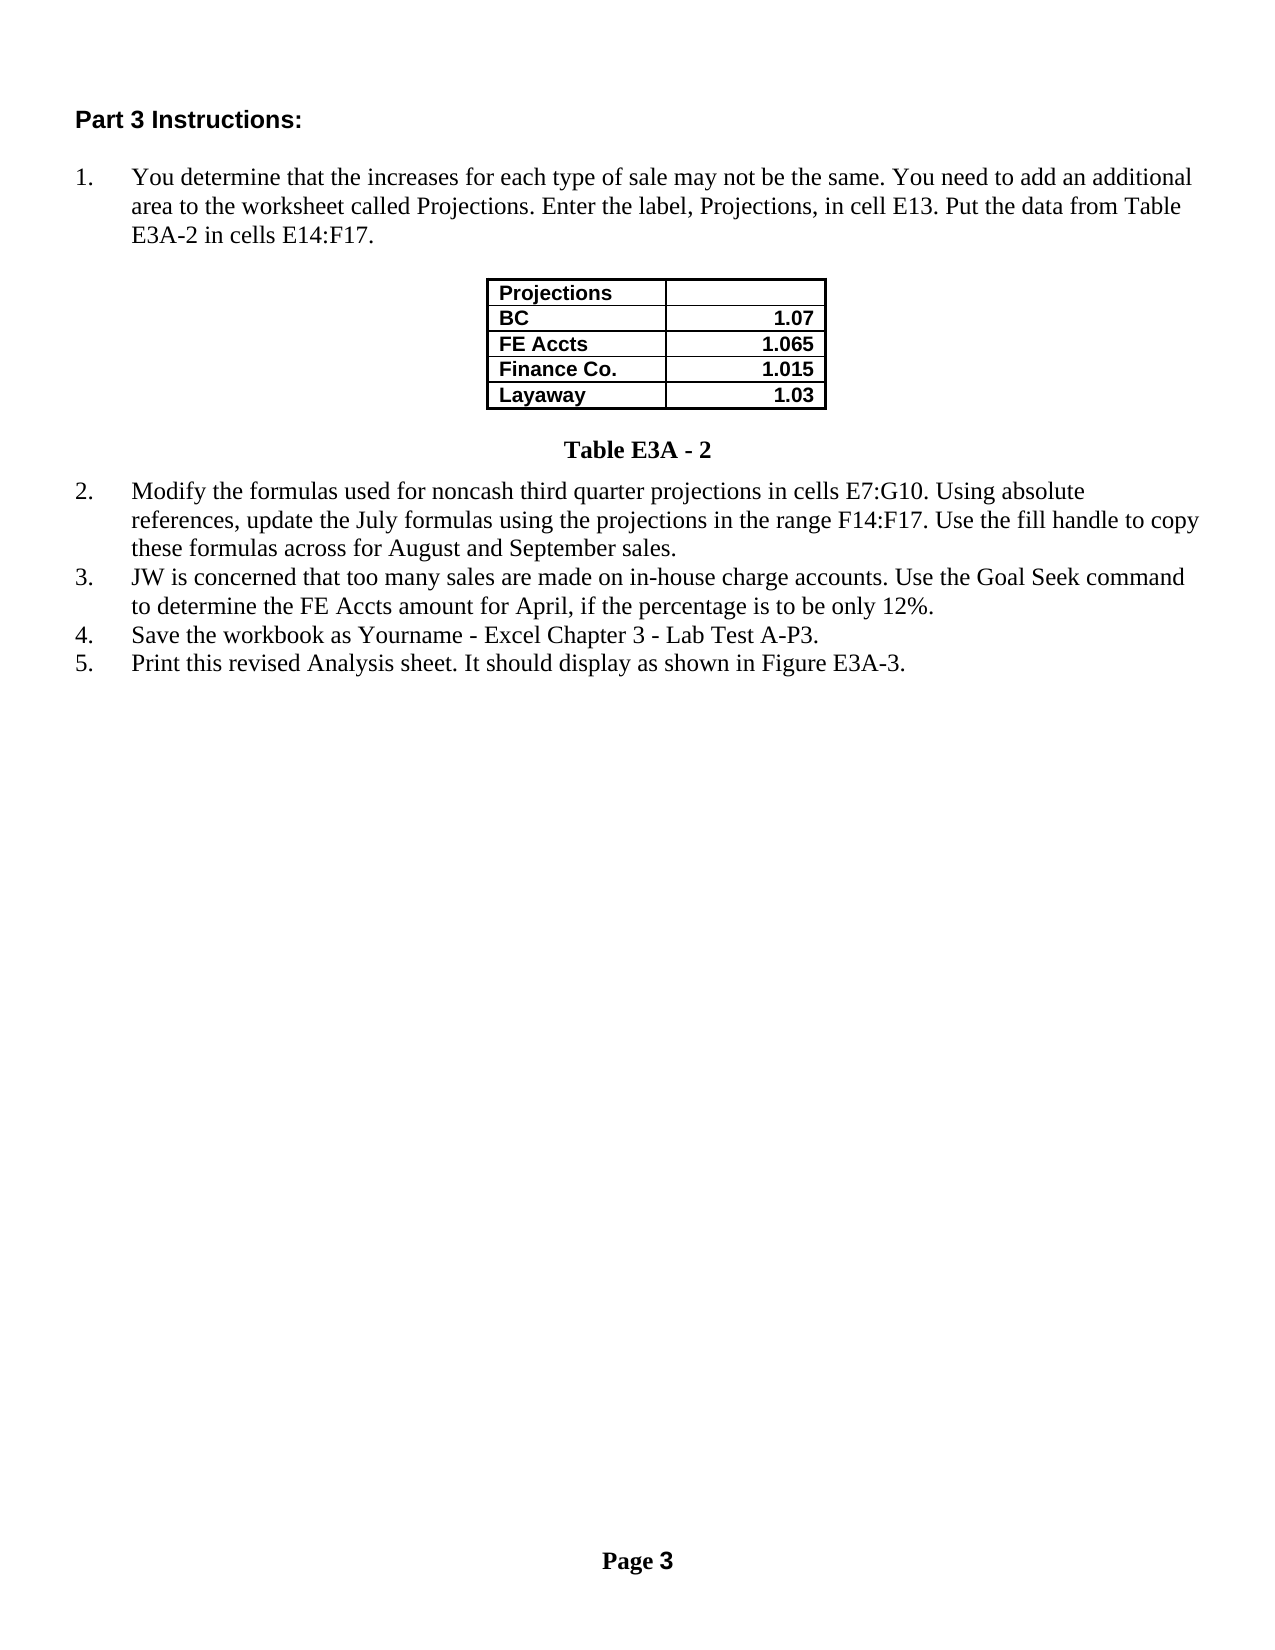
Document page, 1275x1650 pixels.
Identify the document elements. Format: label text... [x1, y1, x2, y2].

text 1. You determine that the increases for each type of sale may not be the same. You need to add an additional area to the worksheet called Projections. Enter the label, Projections, in cell E13. Put the data from Table E3A-2 in cells E14:F17. [75, 162, 1200, 249]
text 2. Modify the formulas used for noncash third quarter projections in cells E7:G10. Using absolute references, update the July formulas using the projections in the range F14:F17. Use the fill handle to copy these formulas across for August and September sales. [75, 476, 1200, 562]
table_cell 1.015 [667, 357, 824, 381]
table_cell 1.07 [667, 306, 824, 330]
table_cell FE Accts [489, 332, 665, 356]
table_cell Layaway [489, 383, 665, 407]
text 3. JW is concerned that too many sales are made on in-house charge accounts. Use the Goal Seek command to determine the FE Accts amount for April, if the percentage is to be only 12%. [75, 562, 1200, 620]
table_cell 1.065 [667, 332, 824, 356]
text Part 3 Instructions: [75, 105, 1200, 134]
table_header [667, 281, 824, 304]
table_cell BC [489, 306, 665, 330]
text 5. Print this revised Analysis sheet. It should display as shown in Figure E3A-3. [75, 648, 1200, 677]
table_header Projections [489, 281, 665, 304]
table_cell Finance Co. [489, 357, 665, 381]
text 4. Save the workbook as Yourname - Excel Chapter 3 - Lab Test A-P3. [75, 620, 1200, 648]
table_cell 1.03 [667, 383, 824, 407]
text Table E3A - 2 [75, 435, 1200, 463]
